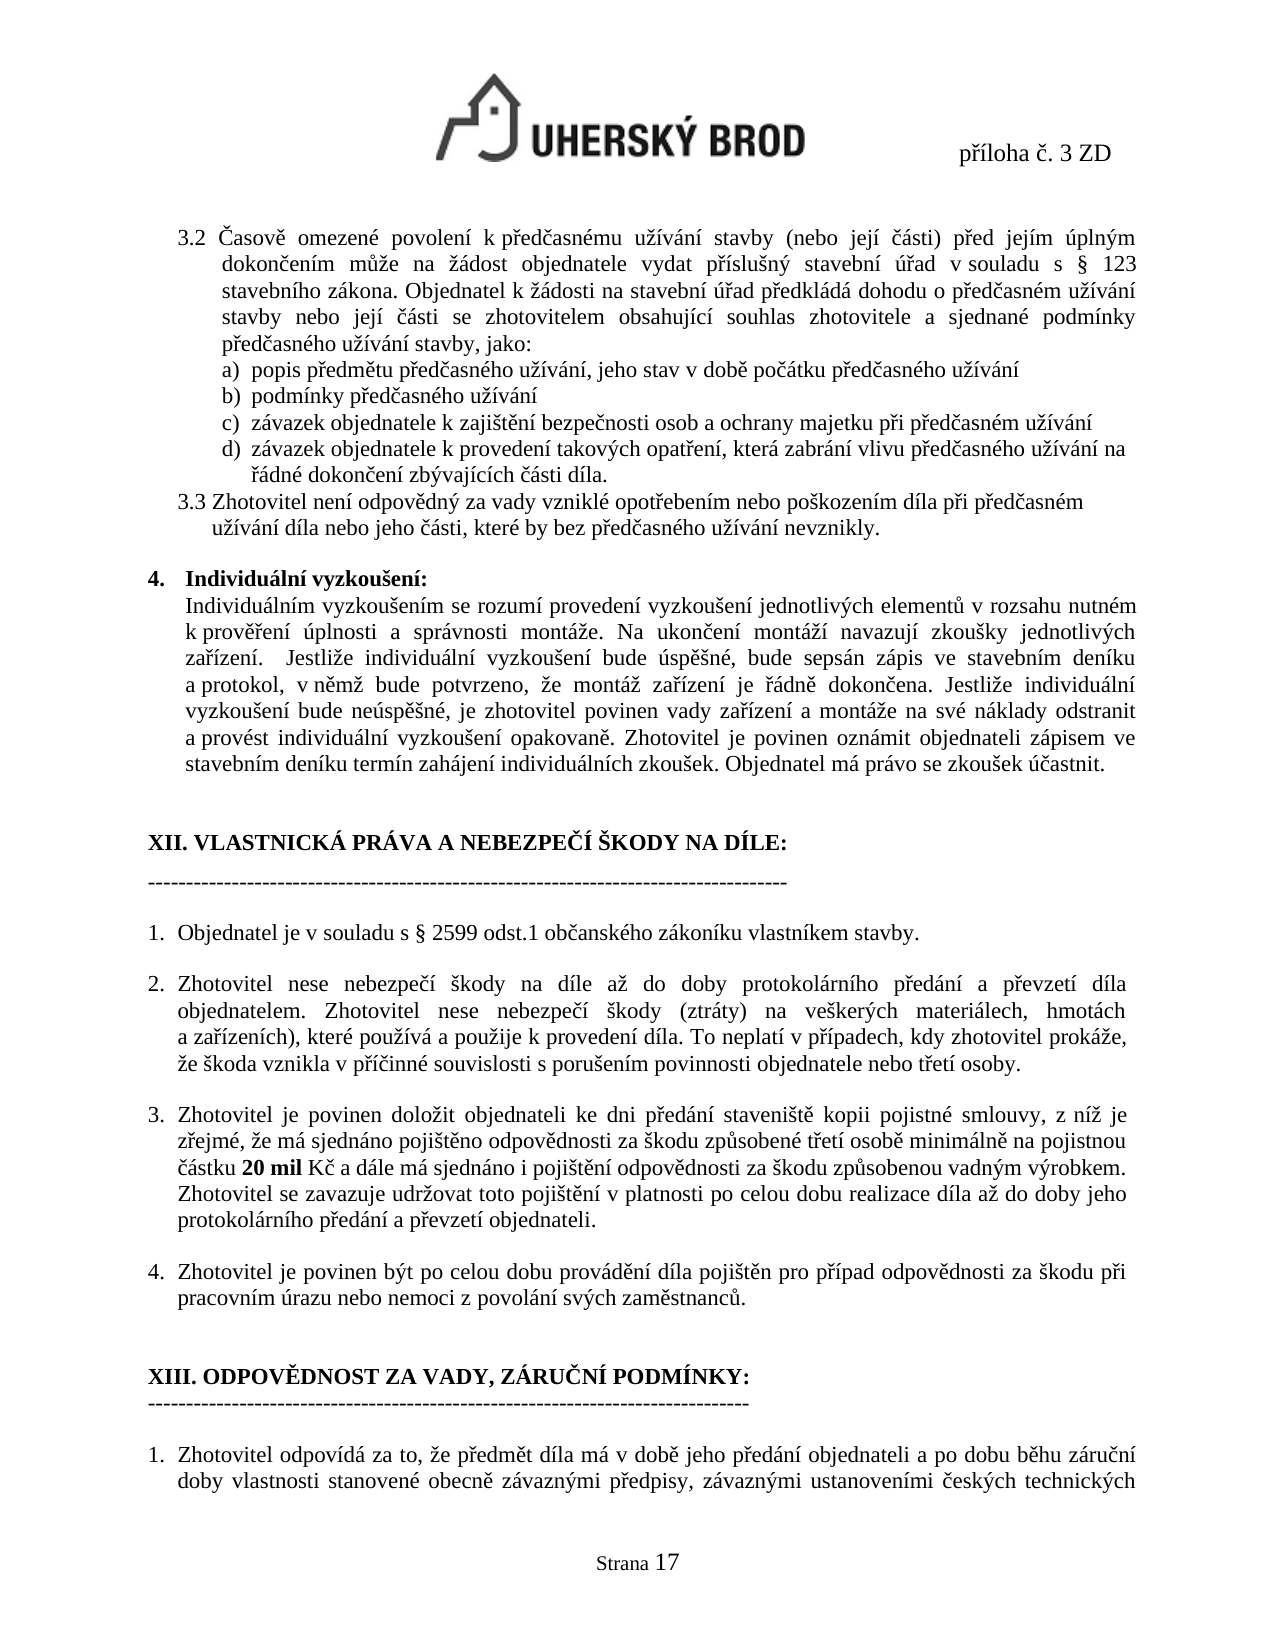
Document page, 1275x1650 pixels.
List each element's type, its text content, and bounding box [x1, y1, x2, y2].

list závazek objednatele k zajištění bezpečnosti osob a ochrany majetku při předčasném užívání [222, 409, 1127, 435]
list Objednatel je v souladu s § 2599 odst.1 občanského zákoníku vlastníkem stavby. [148, 919, 1127, 946]
list Zhotovitel nese nebezpečí škody na díle až do doby protokolárního předání a převzetí díla objednatelem. Zhotovitel nese nebezpečí škody (ztráty) na veškerých materiálech, hmotách a zařízeních), které používá a použije k provedení díla. To neplatí v případech, kdy zhotovitel prokáže, že škoda vznikla v příčinné souvislosti s porušením povinnosti objednatele nebo třetí osoby. [148, 971, 1127, 1076]
text užívání díla nebo jeho části, které by bez předčasného užívání nevznikly. [177, 514, 1137, 540]
picture [435, 73, 805, 162]
text Individuálním vyzkoušením se rozumí provedení vyzkoušení jednotlivých elementů v rozsahu nutném k prověření úplnosti a správnosti montáže. Na ukončení montáží navazují zkoušky jednotlivých zařízení. Jestliže individuální vyzkoušení bude úspěšné, bude sepsán zápis ve stavebním deníku a protokol, v němž bude potvrzeno, že montáž zařízení je řádně dokončena. Jestliže individuální vyzkoušení bude neúspěšné, je zhotovitel povinen vady zařízení a montáže na své náklady odstranit a provést individuální vyzkoušení opakovaně. Zhotovitel je povinen oznámit objednateli zápisem ve stavebním deníku termín zahájení individuálních zkoušek. Objednatel má právo se zkoušek účastnit. [185, 592, 1137, 776]
text XIII. ODPOVĚDNOST ZA VADY, ZÁRUČNÍ PODMÍNKY: [148, 1363, 1137, 1389]
list Zhotovitel je povinen doložit objednateli ke dni předání staveniště kopii pojistné smlouvy, z níž je zřejmé, že má sjednáno pojištěno odpovědnosti za škodu způsobené třetí osobě minimálně na pojistnou částku 20 mil Kč a dále má sjednáno i pojištění odpovědnosti za škodu způsobenou vadným výrobkem. Zhotovitel se zavazuje udržovat toto pojištění v platnosti po celou dobu realizace díla až do doby jeho protokolárního předání a převzetí objednateli. [148, 1101, 1127, 1233]
list závazek objednatele k provedení takových opatření, která zabrání vlivu předčasného užívání na řádné dokončení zbývajících části díla. [222, 435, 1127, 488]
text 3.3 Zhotovitel není odpovědný za vady vzniklé opotřebením nebo poškozením díla při předčasném [177, 488, 1137, 514]
list Individuální vyzkoušení: [148, 565, 1137, 592]
list Zhotovitel je povinen být po celou dobu provádění díla pojištěn pro případ odpovědnosti za škodu při pracovním úrazu nebo nemoci z povolání svých zaměstnanců. [148, 1258, 1127, 1310]
text 3.2 Časově omezené povolení k předčasnému užívání stavby (nebo její části) před jejím úplným dokončením může na žádost objednatele vydat příslušný stavební úřad v souladu s § 123 stavebního zákona. Objednatel k žádosti na stavební úřad předkládá dohodu o předčasném užívání stavby nebo její části se zhotovitelem obsahující souhlas zhotovitele a sjednané podmínky předčasného užívání stavby, jako: [177, 224, 1137, 356]
list popis předmětu předčasného užívání, jeho stav v době počátku předčasného užívání [222, 356, 1127, 382]
text ------------------------------------------------------------------------------------ [148, 868, 1127, 894]
text XII. VLASTNICKÁ PRÁVA A NEBEZPEČÍ ŠKODY NA DÍLE: [148, 829, 1137, 855]
text ------------------------------------------------------------------------------- [148, 1389, 1137, 1416]
list podmínky předčasného užívání [222, 382, 1127, 409]
